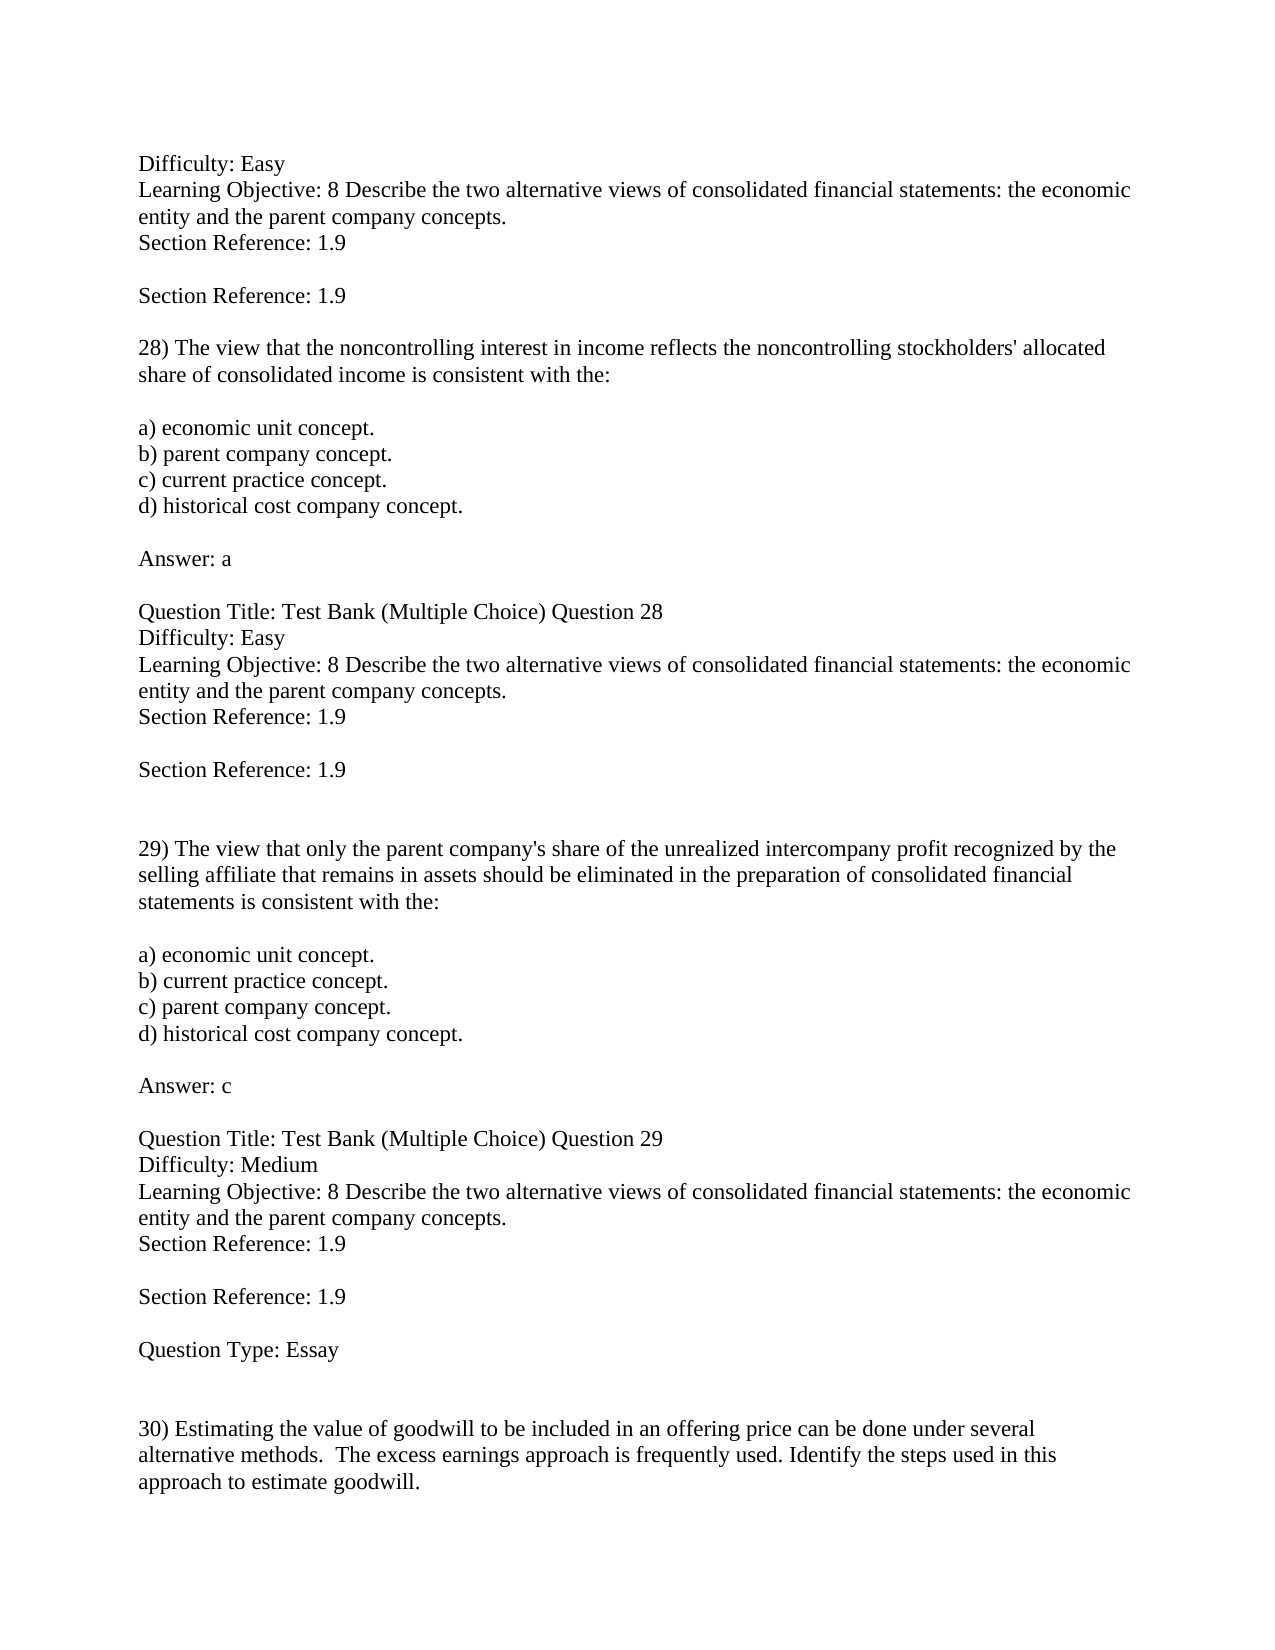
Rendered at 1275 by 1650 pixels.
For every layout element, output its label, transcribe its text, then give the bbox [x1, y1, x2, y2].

text Section Reference: 1.9 [138, 756, 1137, 782]
text 30) Estimating the value of goodwill to be included in an offering price can be done under several alternative methods. The excess earnings approach is frequently used. Identify the steps used in this approach to estimate goodwill. [138, 1415, 1137, 1494]
text Section Reference: 1.9 [138, 229, 1137, 255]
text Question Title: Test Bank (Multiple Choice) Question 28 [138, 598, 1137, 624]
text a) economic unit concept. [138, 413, 1137, 440]
text Section Reference: 1.9 [138, 282, 1137, 308]
text Answer: a [138, 545, 1137, 572]
text Learning Objective: 8 Describe the two alternative views of consolidated financial statements: the economic entity and the parent company concepts. [138, 1178, 1137, 1231]
text 29) The view that only the parent company's share of the unrealized intercompany profit recognized by the selling affiliate that remains in assets should be eliminated in the preparation of consolidated financial statements is consistent with the: [138, 835, 1137, 914]
text Learning Objective: 8 Describe the two alternative views of consolidated financial statements: the economic entity and the parent company concepts. [138, 176, 1137, 229]
text d) historical cost company concept. [138, 1020, 1137, 1046]
text c) parent company concept. [138, 993, 1137, 1020]
text Section Reference: 1.9 [138, 1231, 1137, 1257]
text Section Reference: 1.9 [138, 703, 1137, 730]
text Learning Objective: 8 Describe the two alternative views of consolidated financial statements: the economic entity and the parent company concepts. [138, 651, 1137, 703]
text b) current practice concept. [138, 967, 1137, 993]
text b) parent company concept. [138, 440, 1137, 466]
text Difficulty: Easy [138, 624, 1137, 651]
text Difficulty: Medium [138, 1151, 1137, 1178]
text a) economic unit concept. [138, 941, 1137, 967]
text Question Title: Test Bank (Multiple Choice) Question 29 [138, 1125, 1137, 1151]
text Difficulty: Easy [138, 150, 1137, 176]
text c) current practice concept. [138, 466, 1137, 493]
text d) historical cost company concept. [138, 493, 1137, 519]
text Section Reference: 1.9 [138, 1283, 1137, 1309]
text 28) The view that the noncontrolling interest in income reflects the noncontrolling stockholders' allocated share of consolidated income is consistent with the: [138, 334, 1137, 387]
text Answer: c [138, 1072, 1137, 1099]
text Question Type: Essay [138, 1336, 1137, 1362]
